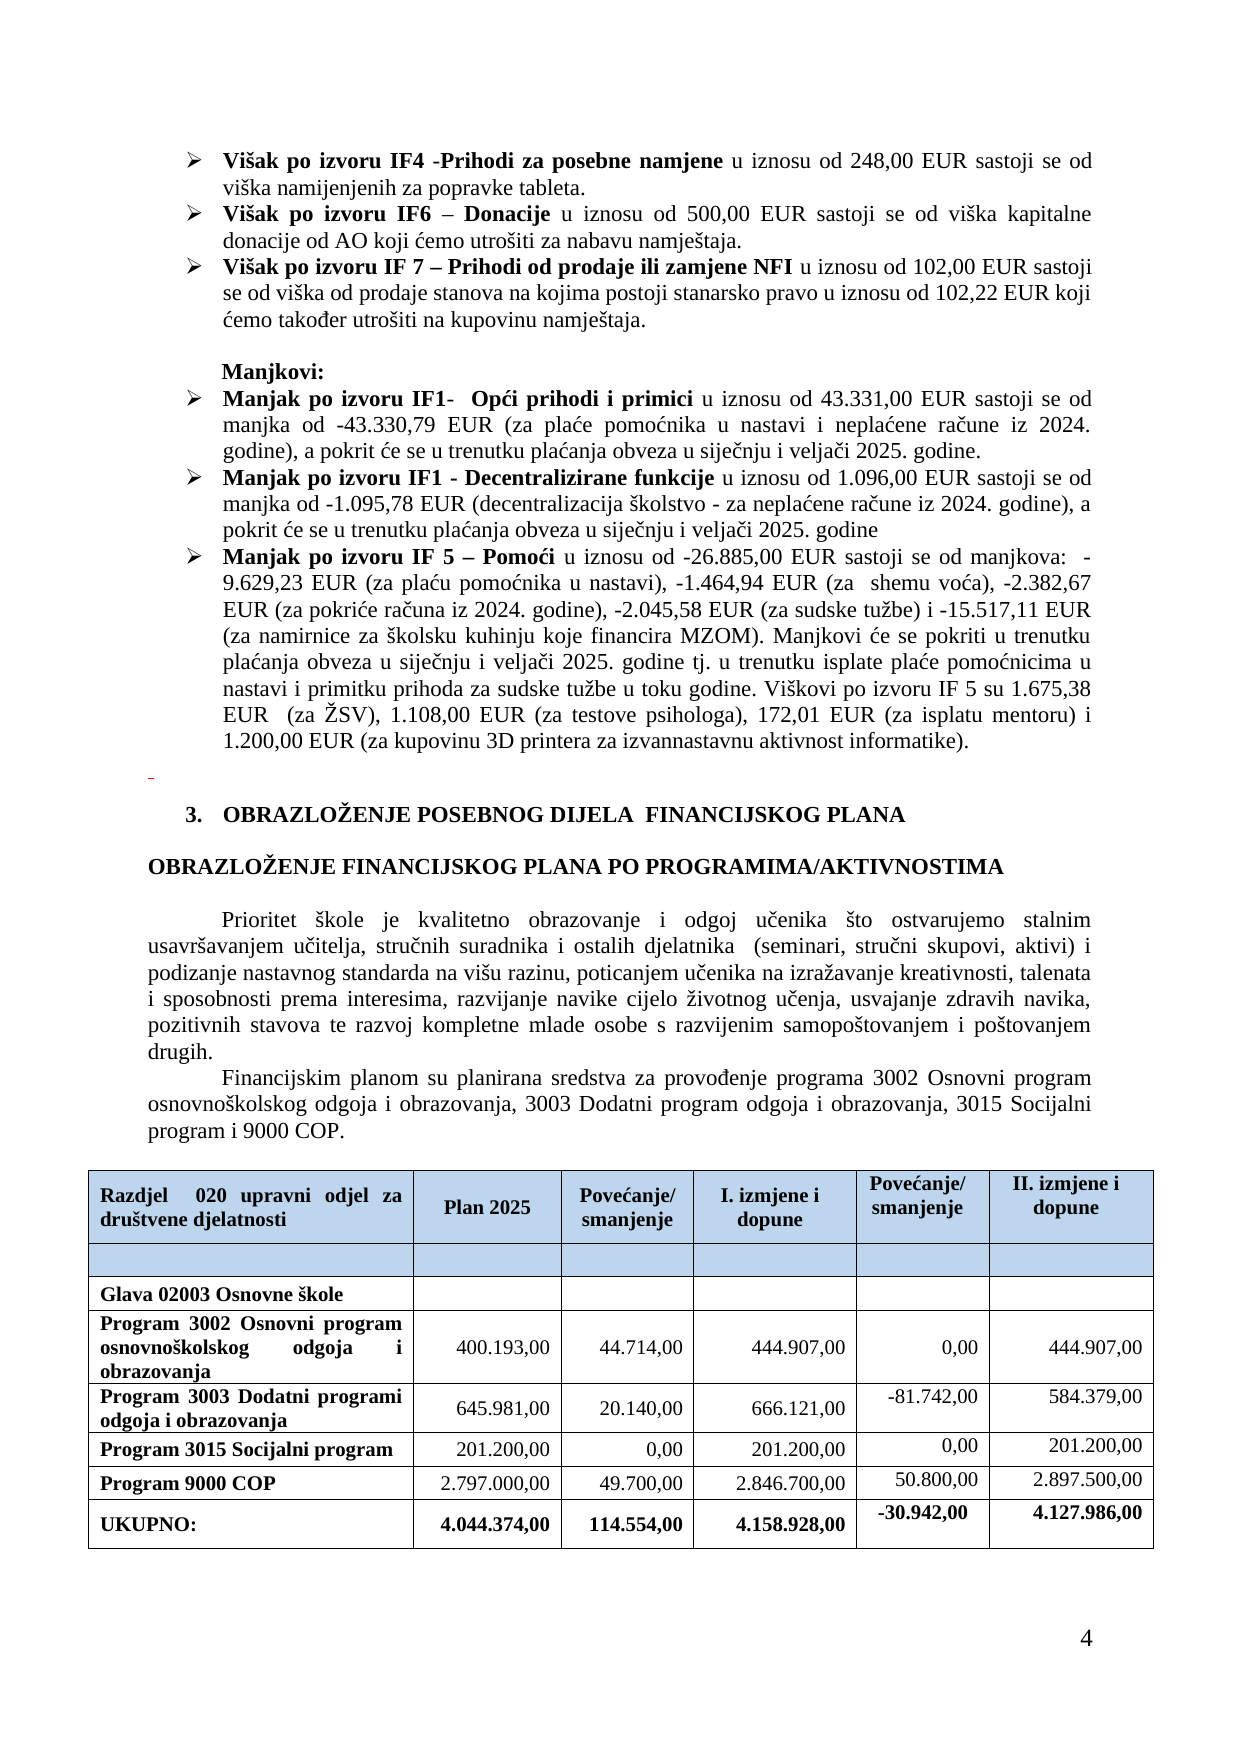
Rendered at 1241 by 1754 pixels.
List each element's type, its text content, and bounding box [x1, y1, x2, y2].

table_cell 0,00 [857, 1433, 989, 1466]
list Višak po izvoru IF6 – Donacije u iznosu od 500,00 EUR sastoji se od viška kapitalne donacije od AO koji ćemo utrošiti za nabavu namještaja. [185, 200, 1093, 253]
table_cell 2.897.500,00 [990, 1467, 1153, 1499]
table_header Razdjel 020 upravni odjel za društvene djelatnosti [89, 1171, 413, 1243]
text Manjkovi: [148, 358, 1093, 385]
table_cell Program 9000 COP [89, 1467, 413, 1499]
list OBRAZLOŽENJE POSEBNOG DIJELA FINANCIJSKOG PLANA [185, 801, 1093, 827]
table_cell [89, 1244, 413, 1276]
list Višak po izvoru IF 7 – Prihodi od prodaje ili zamjene NFI u iznosu od 102,00 EUR sastoji se od viška od prodaje stanova na kojima postoji stanarsko pravo u iznosu od 102,22 EUR koji ćemo također utrošiti na kupovinu namještaja. [185, 253, 1093, 332]
table_cell 4.127.986,00 [990, 1500, 1153, 1548]
list Manjak po izvoru IF1- Opći prihodi i primici u iznosu od 43.331,00 EUR sastoji se od manjka od -43.330,79 EUR (za plaće pomoćnika u nastavi i neplaćene račune iz 2024. godine), a pokrit će se u trenutku plaćanja obveza u siječnju i veljači 2025. godine. [185, 385, 1093, 464]
table_cell 2.797.000,00 [414, 1467, 561, 1499]
table_cell 400.193,00 [414, 1311, 561, 1383]
table_cell -30.942,00 [857, 1500, 989, 1548]
table_header Povećanje/ smanjenje [857, 1171, 989, 1243]
table_cell 49.700,00 [562, 1467, 693, 1499]
table_cell 20.140,00 [562, 1384, 693, 1432]
table_cell 4.044.374,00 [414, 1500, 561, 1548]
table_cell [857, 1244, 989, 1276]
table_cell 0,00 [562, 1433, 693, 1466]
list Manjak po izvoru IF 5 – Pomoći u iznosu od -26.885,00 EUR sastoji se od manjkova: -9.629,23 EUR (za plaću pomoćnika u nastavi), -1.464,94 EUR (za shemu voća), -2.382,67 EUR (za pokriće računa iz 2024. godine), -2.045,58 EUR (za sudske tužbe) i -15.517,11 EUR (za namirnice za školsku kuhinju koje financira MZOM). Manjkovi će se pokriti u trenutku plaćanja obveza u siječnju i veljači 2025. godine tj. u trenutku isplate plaće pomoćnicima u nastavi i primitku prihoda za sudske tužbe u toku godine. Viškovi po izvoru IF 5 su 1.675,38 EUR (za ŽSV), 1.108,00 EUR (za testove psihologa), 172,01 EUR (za isplatu mentoru) i 1.200,00 EUR (za kupovinu 3D printera za izvannastavnu aktivnost informatike). [185, 543, 1093, 754]
table_cell Glava 02003 Osnovne škole [89, 1277, 413, 1310]
table_cell [857, 1277, 989, 1310]
table_cell 114.554,00 [562, 1500, 693, 1548]
table_cell Program 3015 Socijalni program [89, 1433, 413, 1466]
table_cell 0,00 [857, 1311, 989, 1383]
table_cell [694, 1244, 856, 1276]
table_cell -81.742,00 [857, 1384, 989, 1432]
table_cell 666.121,00 [694, 1384, 856, 1432]
text Financijskim planom su planirana sredstva za provođenje programa 3002 Osnovni program osnovnoškolskog odgoja i obrazovanja, 3003 Dodatni program odgoja i obrazovanja, 3015 Socijalni program i 9000 COP. [148, 1064, 1093, 1143]
list Manjak po izvoru IF1 - Decentralizirane funkcije u iznosu od 1.096,00 EUR sastoji se od manjka od -1.095,78 EUR (decentralizacija školstvo - za neplaćene račune iz 2024. godine), a pokrit će se u trenutku plaćanja obveza u siječnju i veljači 2025. godine [185, 464, 1093, 543]
table_cell [562, 1244, 693, 1276]
text Prioritet škole je kvalitetno obrazovanje i odgoj učenika što ostvarujemo stalnim usavršavanjem učitelja, stručnih suradnika i ostalih djelatnika (seminari, stručni skupovi, aktivi) i podizanje nastavnog standarda na višu razinu, poticanjem učenika na izražavanje kreativnosti, talenata i sposobnosti prema interesima, razvijanje navike cijelo životnog učenja, usvajanje zdravih navika, pozitivnih stavova te razvoj kompletne mlade osobe s razvijenim samopoštovanjem i poštovanjem drugih. [148, 906, 1093, 1064]
table_cell 2.846.700,00 [694, 1467, 856, 1499]
table_cell 201.200,00 [694, 1433, 856, 1466]
table_header Povećanje/ smanjenje [562, 1171, 693, 1243]
table_cell [562, 1277, 693, 1310]
table_cell [990, 1244, 1153, 1276]
table_cell 44.714,00 [562, 1311, 693, 1383]
table_cell 645.981,00 [414, 1384, 561, 1432]
table_cell Program 3002 Osnovni program osnovnoškolskog odgoja i obrazovanja [89, 1311, 413, 1383]
list Višak po izvoru IF4 -Prihodi za posebne namjene u iznosu od 248,00 EUR sastoji se od viška namijenjenih za popravke tableta. [185, 148, 1093, 200]
table_header Plan 2025 [414, 1171, 561, 1243]
table_header II. izmjene i dopune [990, 1171, 1153, 1243]
text OBRAZLOŽENJE FINANCIJSKOG PLANA PO PROGRAMIMA/AKTIVNOSTIMA [148, 853, 1093, 880]
table_cell 584.379,00 [990, 1384, 1153, 1432]
table_cell [414, 1277, 561, 1310]
table_cell [990, 1277, 1153, 1310]
table_cell 444.907,00 [694, 1311, 856, 1383]
table_cell [414, 1244, 561, 1276]
table_cell 4.158.928,00 [694, 1500, 856, 1548]
table_header I. izmjene i dopune [694, 1171, 856, 1243]
table_cell 444.907,00 [990, 1311, 1153, 1383]
table_cell UKUPNO: [89, 1500, 413, 1548]
table_cell 50.800,00 [857, 1467, 989, 1499]
table_cell 201.200,00 [990, 1433, 1153, 1466]
table_cell Program 3003 Dodatni programi odgoja i obrazovanja [89, 1384, 413, 1432]
table_cell 201.200,00 [414, 1433, 561, 1466]
table_cell [694, 1277, 856, 1310]
